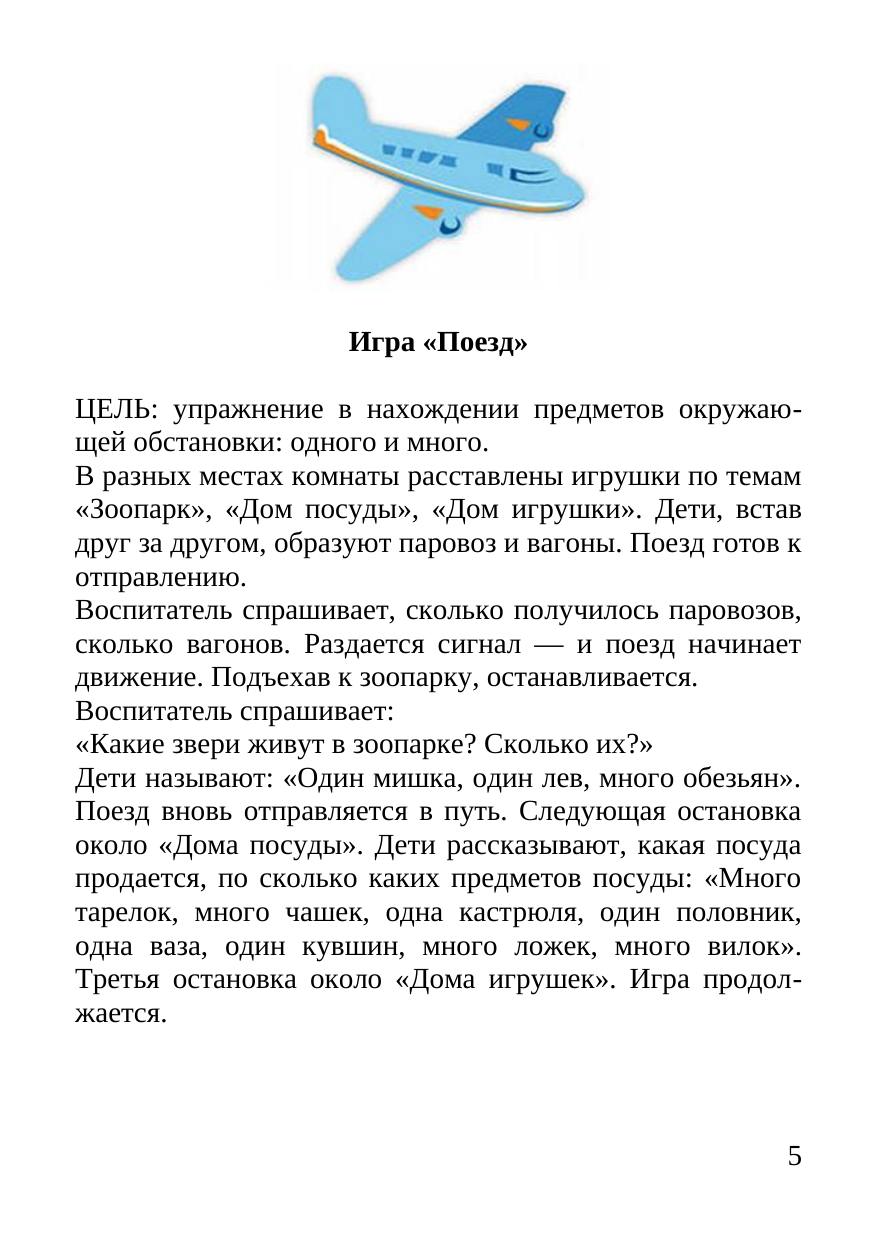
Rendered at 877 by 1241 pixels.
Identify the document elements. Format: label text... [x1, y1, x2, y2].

text «Какие звери живут в зоопарке? Сколько их?» [75, 726, 802, 760]
text ЦЕЛЬ: упражнение в нахождении предметов окружающей обстановки: одного и много. [75, 391, 802, 458]
text Игра «Поезд» [75, 324, 802, 357]
picture [265, 63, 612, 291]
text В разных местах комнаты расставлены игрушки по темам «Зоопарк», «Дом посуды», «Дом игрушки». Дети, встав друг за другом, образуют паровоз и вагоны. Поезд готов к отправлению. [75, 458, 802, 592]
text Воспитатель спрашивает, сколько получилось паровозов, сколько вагонов. Раздается сигнал — и поезд начинает движение. Подъехав к зоопарку, останавливается. [75, 592, 802, 693]
text Дети называют: «Один мишка, один лев, много обезьян». Поезд вновь отправляется в путь. Следующая остановка около «Дома посуды». Дети рассказывают, какая посуда продается, по сколько каких предметов посуды: «Много тарелок, много чашек, одна кастрюля, один половник, одна ваза, один кувшин, много ложек, много вилок». Третья остановка около «Дома игрушек». Игра продолжается. [75, 760, 802, 1028]
text Воспитатель спрашивает: [75, 693, 802, 726]
